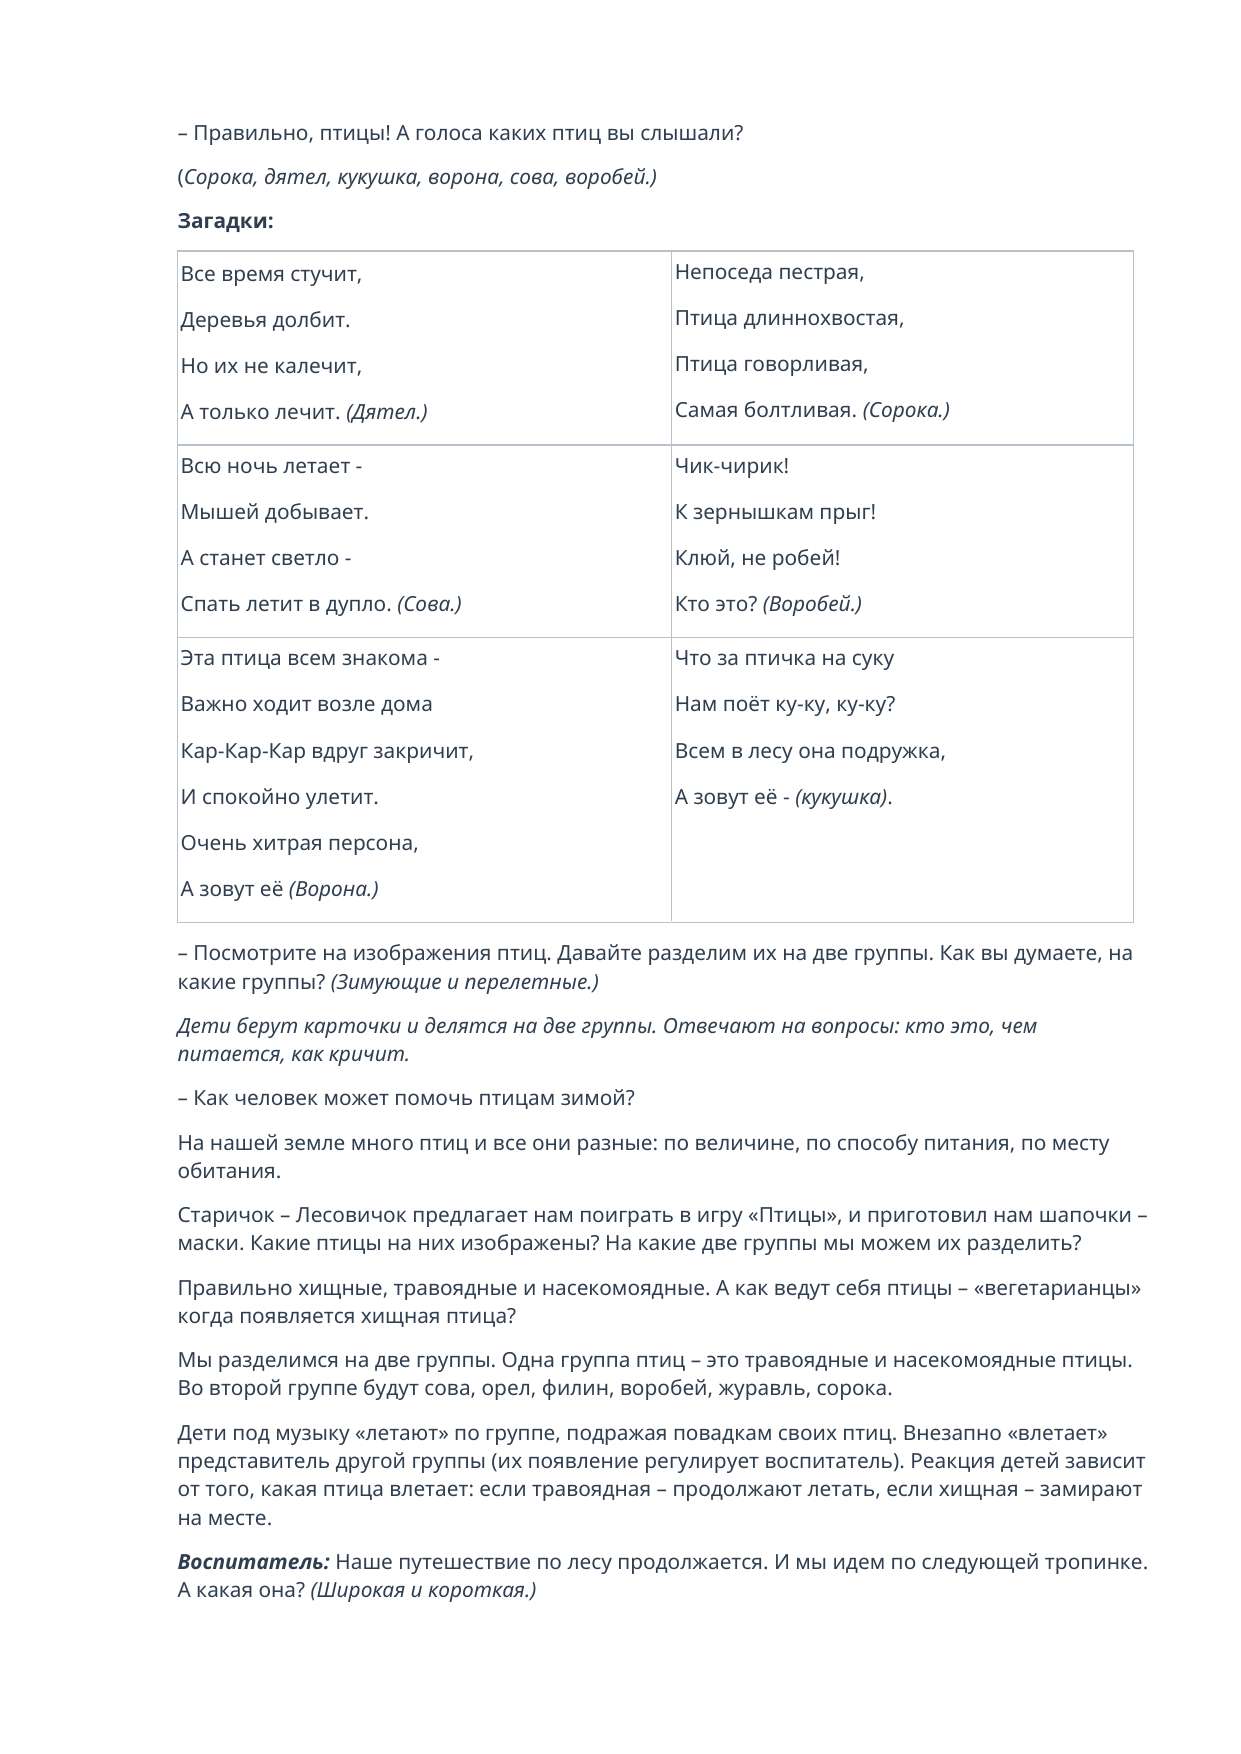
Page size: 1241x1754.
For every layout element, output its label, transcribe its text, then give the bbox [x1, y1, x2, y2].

text Мы разделимся на две группы. Одна группа птиц – это травоядные и насекомоядные птицы. Во второй группе будут сова, орел, филин, воробей, журавль, сорока. [177, 1345, 1152, 1402]
table_header Непоседа пестрая, Птица длиннохвостая, Птица говорливая, Самая болтливая. (Сорока.) [672, 252, 1133, 444]
text Старичок – Лесовичок предлагает нам поиграть в игру «Птицы», и приготовил нам шапочки – маски. Какие птицы на них изображены? На какие две группы мы можем их разделить? [177, 1200, 1152, 1257]
text (Сорока, дятел, кукушка, ворона, сова, воробей.) [177, 162, 1152, 191]
text – Посмотрите на изображения птиц. Давайте разделим их на две группы. Как вы думаете, на какие группы? (Зимующие и перелетные.) [177, 938, 1152, 995]
text Правильно хищные, травоядные и насекомоядные. А как ведут себя птицы – «вегетарианцы» когда появляется хищная птица? [177, 1273, 1152, 1329]
text – Как человек может помочь птицам зимой? [177, 1083, 1152, 1112]
table_cell Эта птица всем знакома - Важно ходит возле дома Кар-Кар-Кар вдруг закричит, И спокойно улетит. Очень хитрая персона, А зовут её (Ворона.) [178, 638, 671, 921]
text На нашей земле много птиц и все они разные: по величине, по способу питания, по месту обитания. [177, 1128, 1152, 1184]
text – Правильно, птицы! А голоса каких птиц вы слышали? [177, 118, 1152, 147]
text Дети берут карточки и делятся на две группы. Отвечают на вопросы: кто это, чем питается, как кричит. [177, 1011, 1152, 1068]
text Загадки: [177, 206, 1152, 235]
table_cell Что за птичка на суку Нам поёт ку-ку, ку-ку? Всем в лесу она подружка, А зовут её - (кукушка). [672, 638, 1133, 921]
text Воспитатель: Наше путешествие по лесу продолжается. И мы идем по следующей тропинке. А какая она? (Широкая и короткая.) [177, 1547, 1152, 1604]
table_header Все время стучит, Деревья долбит. Но их не калечит, А только лечит. (Дятел.) [178, 252, 671, 444]
table_cell Чик-чирик! К зернышкам прыг! Клюй, не робей! Кто это? (Воробей.) [672, 446, 1133, 637]
text Дети под музыку «летают» по группе, подражая повадкам своих птиц. Внезапно «влетает» представитель другой группы (их появление регулирует воспитатель). Реакция детей зависит от того, какая птица влетает: если травоядная – продолжают летать, если хищная – замирают на месте. [177, 1418, 1152, 1531]
table_cell Всю ночь летает - Мышей добывает. А станет светло - Спать летит в дупло. (Сова.) [178, 446, 671, 637]
